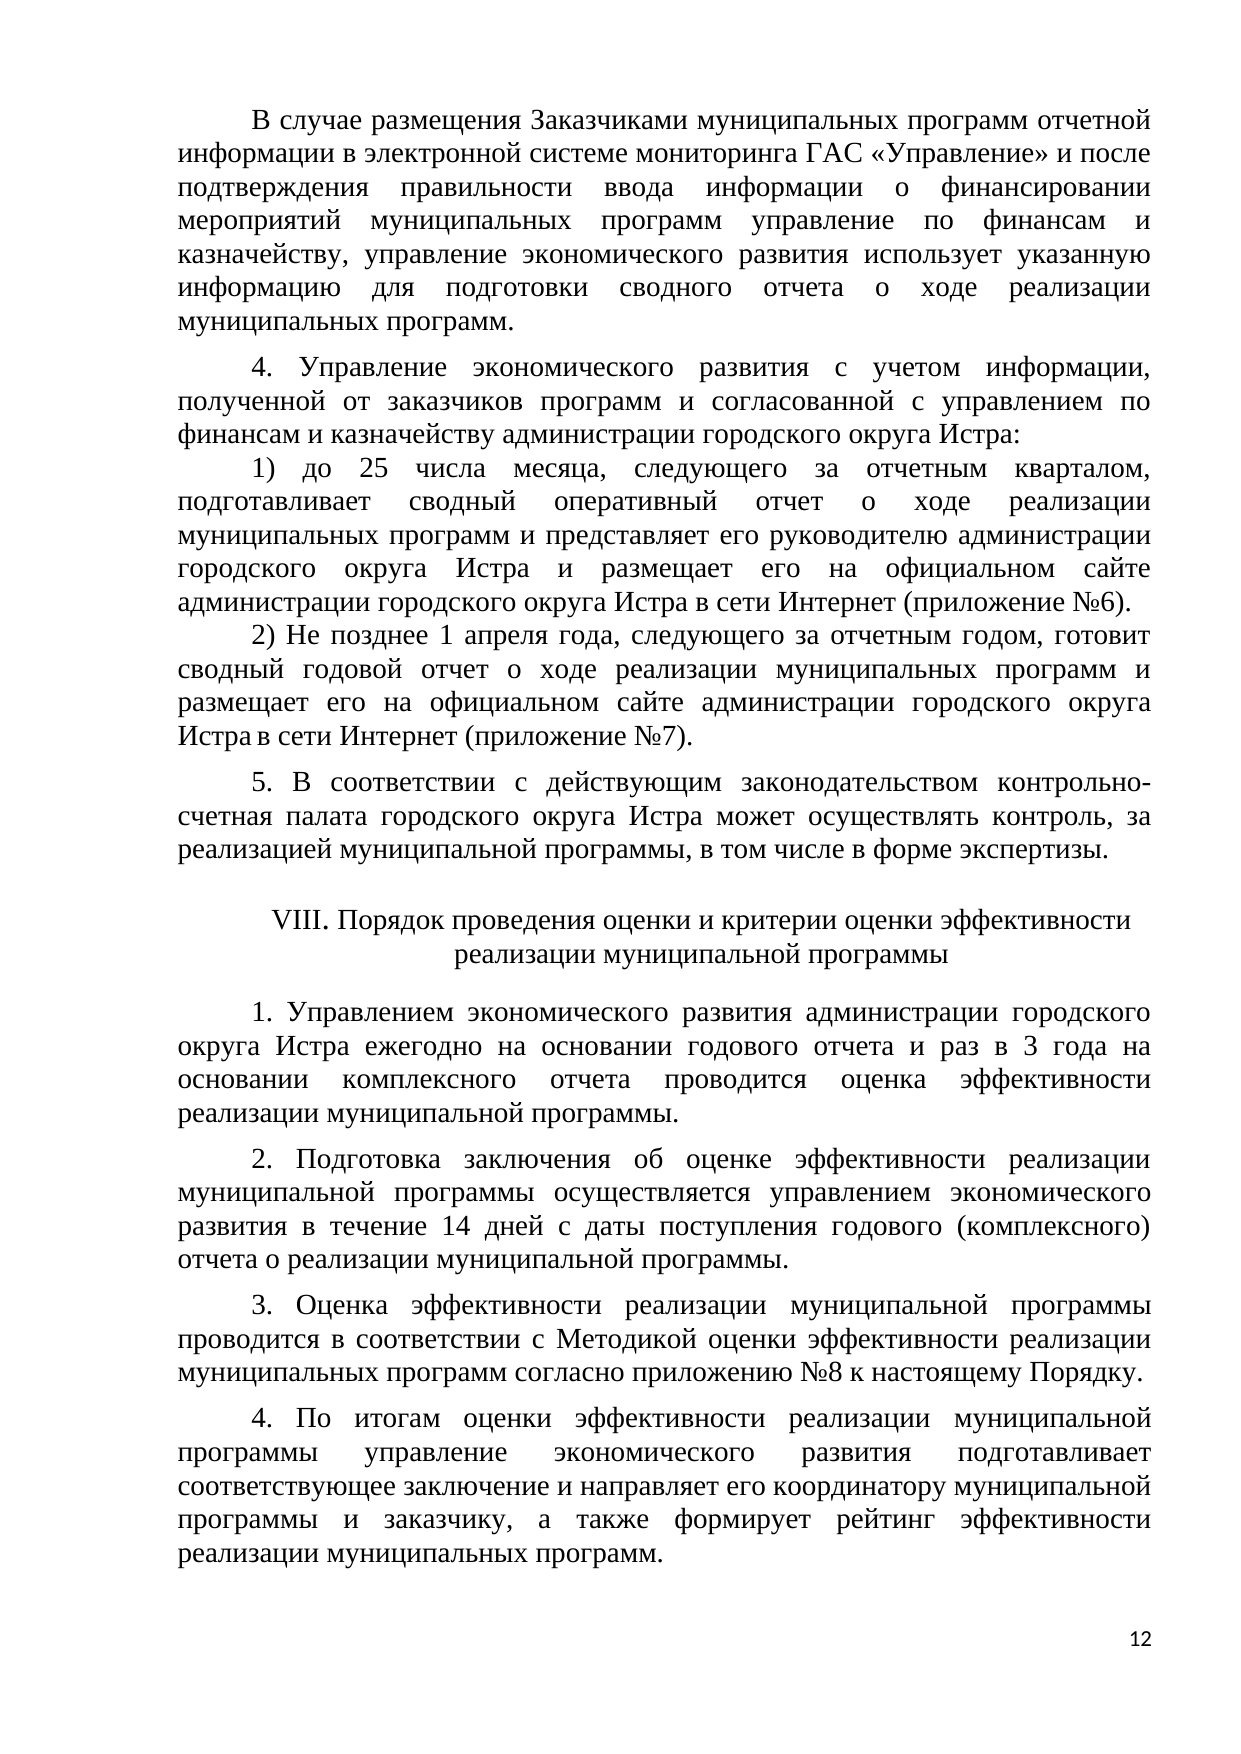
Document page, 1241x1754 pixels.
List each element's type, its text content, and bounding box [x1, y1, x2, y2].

text реализации муниципальной программы [177, 937, 1152, 970]
text VIII. Порядок проведения оценки и критерии оценки эффективности [177, 898, 1152, 937]
text 2. Подготовка заключения об оценке эффективности реализации муниципальной программы осуществляется управлением экономического развития в течение 14 дней с даты поступления годового (комплексного) отчета о реализации муниципальной программы. [177, 1141, 1152, 1275]
text 4. По итогам оценки эффективности реализации муниципальной программы управление экономического развития подготавливает соответствующее заключение и направляет его координатору муниципальной программы и заказчику, а также формирует рейтинг эффективности реализации муниципальных программ. [177, 1401, 1152, 1568]
text 4. Управление экономического развития с учетом информации, полученной от заказчиков программ и согласованной с управлением по финансам и казначейству администрации городского округа Истра: [177, 349, 1152, 450]
text 5. В соответствии с действующим законодательством контрольно-счетная палата городского округа Истра может осуществлять контроль, за реализацией муниципальной программы, в том числе в форме экспертизы. [177, 764, 1152, 865]
text 1. Управлением экономического развития администрации городского округа Истра ежегодно на основании годового отчета и раз в 3 года на основании комплексного отчета проводится оценка эффективности реализации муниципальной программы. [177, 994, 1152, 1128]
text 1) до 25 числа месяца, следующего за отчетным кварталом, подготавливает сводный оперативный отчет о ходе реализации муниципальных программ и представляет его руководителю администрации городского округа Истра и размещает его на официальном сайте администрации городского округа Истра в сети Интернет (приложение №6). [177, 450, 1152, 617]
text 2) Не позднее 1 апреля года, следующего за отчетным годом, готовит сводный годовой отчет о ходе реализации муниципальных программ и размещает его на официальном сайте администрации городского округа Истра в сети Интернет (приложение №7). [177, 617, 1152, 752]
text 3. Оценка эффективности реализации муниципальной программы проводится в соответствии с Методикой оценки эффективности реализации муниципальных программ согласно приложению №8 к настоящему Порядку. [177, 1287, 1152, 1388]
text В случае размещения Заказчиками муниципальных программ отчетной информации в электронной системе мониторинга ГАС «Управление» и после подтверждения правильности ввода информации о финансировании мероприятий муниципальных программ управление по финансам и казначейству, управление экономического развития использует указанную информацию для подготовки сводного отчета о ходе реализации муниципальных программ. [177, 102, 1152, 337]
